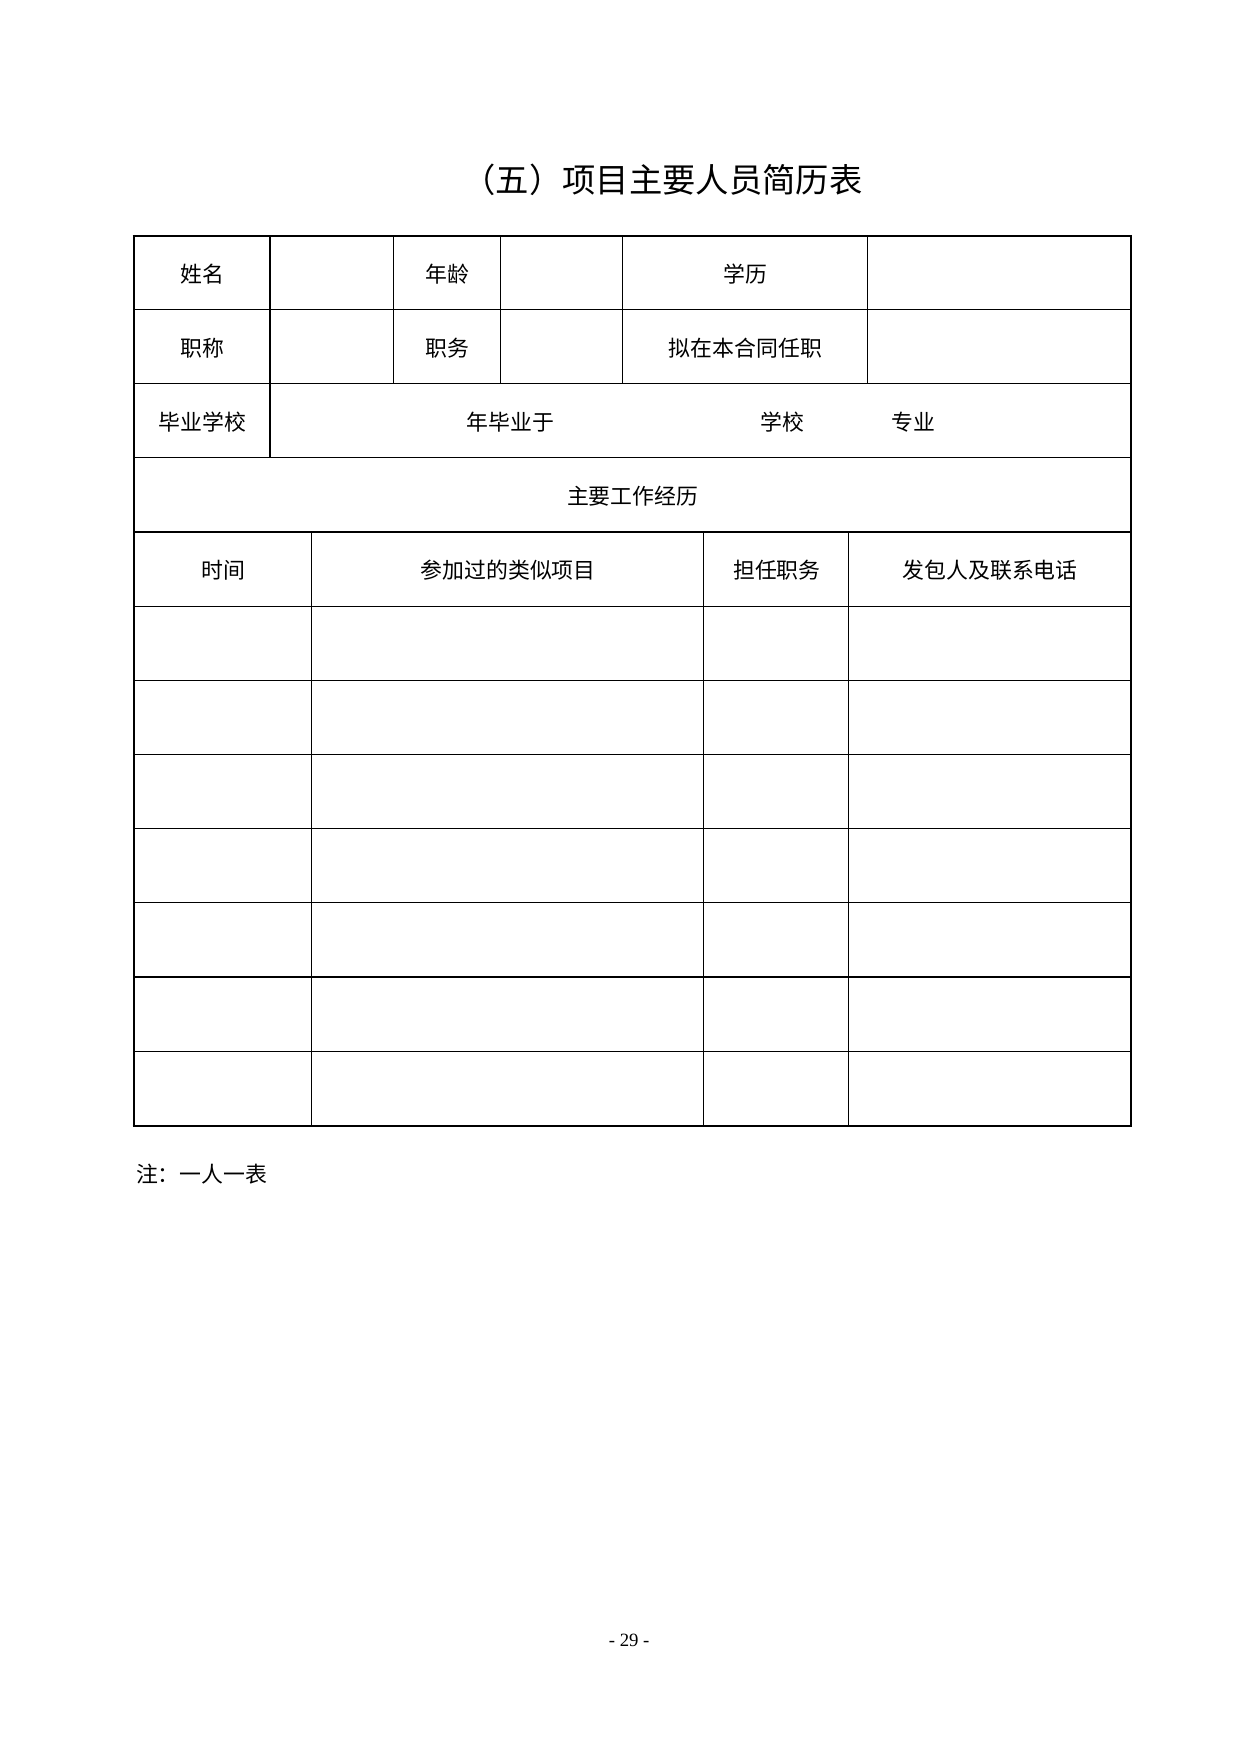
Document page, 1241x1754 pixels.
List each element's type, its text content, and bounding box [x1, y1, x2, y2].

table_cell [135, 755, 311, 828]
table_cell [135, 607, 311, 680]
table_cell [849, 607, 1130, 680]
table_cell [271, 310, 393, 383]
table_cell [704, 607, 848, 680]
table_cell [849, 681, 1130, 754]
table_cell [312, 829, 703, 902]
table_cell 主要工作经历 [135, 458, 1130, 531]
table_cell 毕业学校 [135, 384, 269, 457]
table_cell [704, 755, 848, 828]
table_cell 年毕业于 学校 专业 [271, 384, 1130, 457]
table_header 学历 [623, 237, 867, 309]
table_cell [849, 755, 1130, 828]
table_cell [312, 978, 703, 1051]
table_cell [135, 978, 311, 1051]
table_header [501, 237, 622, 309]
table_cell [868, 310, 1130, 383]
table_cell [135, 681, 311, 754]
table_cell [501, 310, 622, 383]
table_cell [135, 829, 311, 902]
text 注：一人一表 [136, 1157, 1122, 1188]
table_cell [312, 903, 703, 976]
table_cell [704, 681, 848, 754]
table_cell [704, 978, 848, 1051]
table_cell 拟在本合同任职 [623, 310, 867, 383]
table_cell [849, 1052, 1130, 1125]
table_header [868, 237, 1130, 309]
table_cell 时间 [135, 533, 311, 606]
table_cell [135, 903, 311, 976]
table_cell [312, 681, 703, 754]
table_cell [312, 1052, 703, 1125]
table_cell 职务 [394, 310, 500, 383]
table_header [271, 237, 393, 309]
text （五）项目主要人员简历表 [136, 146, 1122, 211]
table_cell [849, 903, 1130, 976]
table_cell 担任职务 [704, 533, 848, 606]
table_cell 发包人及联系电话 [849, 533, 1130, 606]
table_cell 参加过的类似项目 [312, 533, 703, 606]
table_cell [704, 903, 848, 976]
table_cell [849, 978, 1130, 1051]
table_cell [312, 755, 703, 828]
table_cell [135, 1052, 311, 1125]
table_header 年龄 [394, 237, 500, 309]
table_cell [312, 607, 703, 680]
table_header 姓名 [135, 237, 269, 309]
table_cell [849, 829, 1130, 902]
table_cell [704, 829, 848, 902]
table_cell [704, 1052, 848, 1125]
table_cell 职称 [135, 310, 269, 383]
